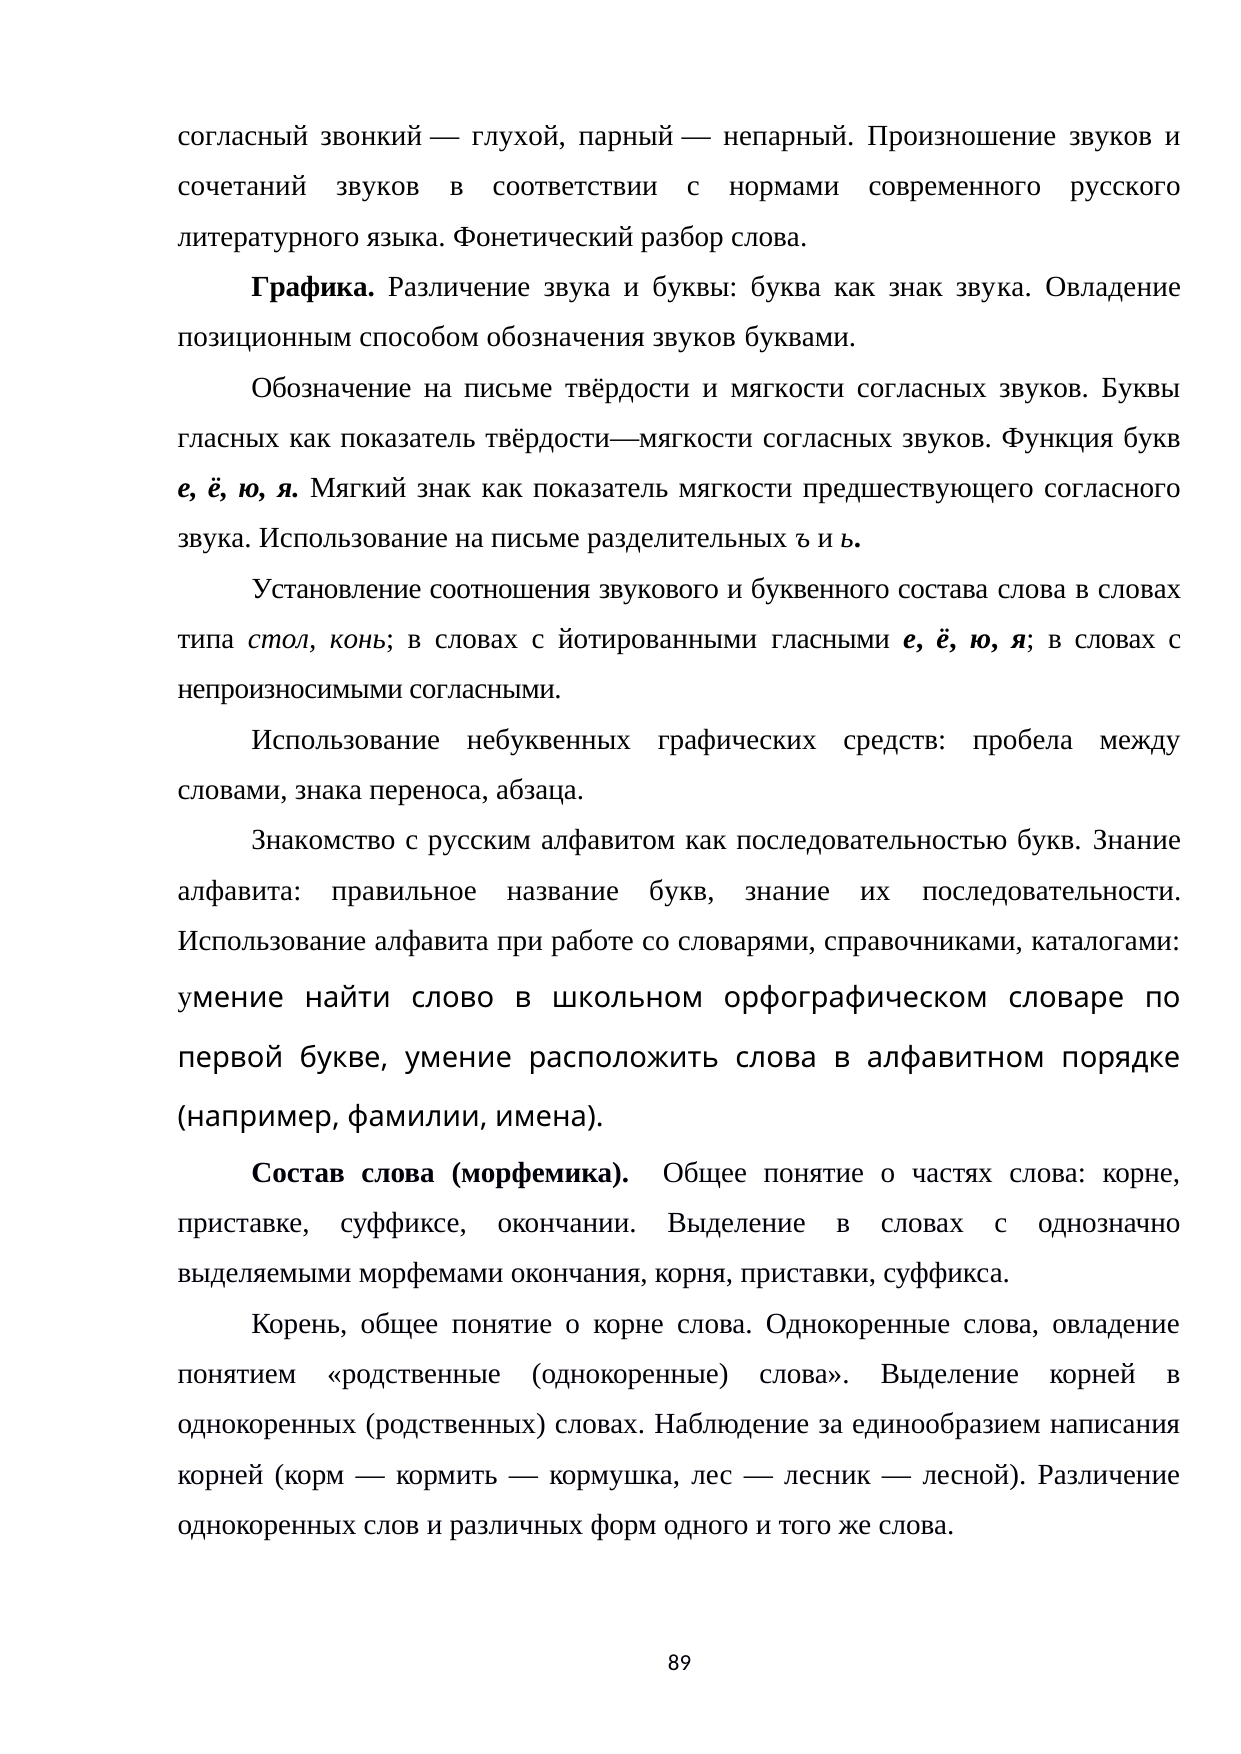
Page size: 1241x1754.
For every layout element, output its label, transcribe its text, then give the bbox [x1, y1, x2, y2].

text Обозначение на письме твёрдости и мягкости согласных звуков. Буквы гласных как показатель твёрдости—мягкости согласных звуков. Функция букв е, ё, ю, я. Мягкий знак как показатель мягкости предшествующего согласного звука. Использование на письме разделительных ъ и ь. [177, 370, 1181, 554]
text Состав слова (морфемика). Общее понятие о частях слова: корне, приставке, суффиксе, окончании. Выделение в словах с однозначно выделяемыми морфемами окончания, корня, приставки, суффикса. [177, 1155, 1181, 1289]
text Использование небуквенных графических средств: пробела между словами, знака переноса, абзаца. [177, 722, 1181, 806]
text Знакомство с русским алфавитом как последовательностью букв. Знание алфавита: правильное название букв, знание их последовательности. Использование алфавита при работе со словарями, справочниками, каталогами: умение найти слово в школьном орфографическом словаре по первой букве, умение расположить слова в алфавитном порядке (например, фамилии, имена). [177, 822, 1181, 1135]
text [177, 118, 1181, 252]
text Корень, общее понятие о корне слова. Однокоренные слова, овладение понятием «родственные (однокоренные) слова». Выделение корней в однокоренных (родственных) словах. Наблюдение за единообразием написания корней (корм — кормить — кормушка, лес — лесник — лесной). Различение однокоренных слов и различных форм одного и того же слова. [177, 1306, 1181, 1541]
text Графика. Различение звука и буквы: буква как знак звука. Овладение позиционным способом обозначения звуков буквами. [177, 269, 1181, 353]
text Установление соотношения звукового и буквенного состава слова в словах типа стол, конь; в словах с йотированными гласными е, ё, ю, я; в словах с непроизносимыми согласными. [177, 571, 1181, 705]
